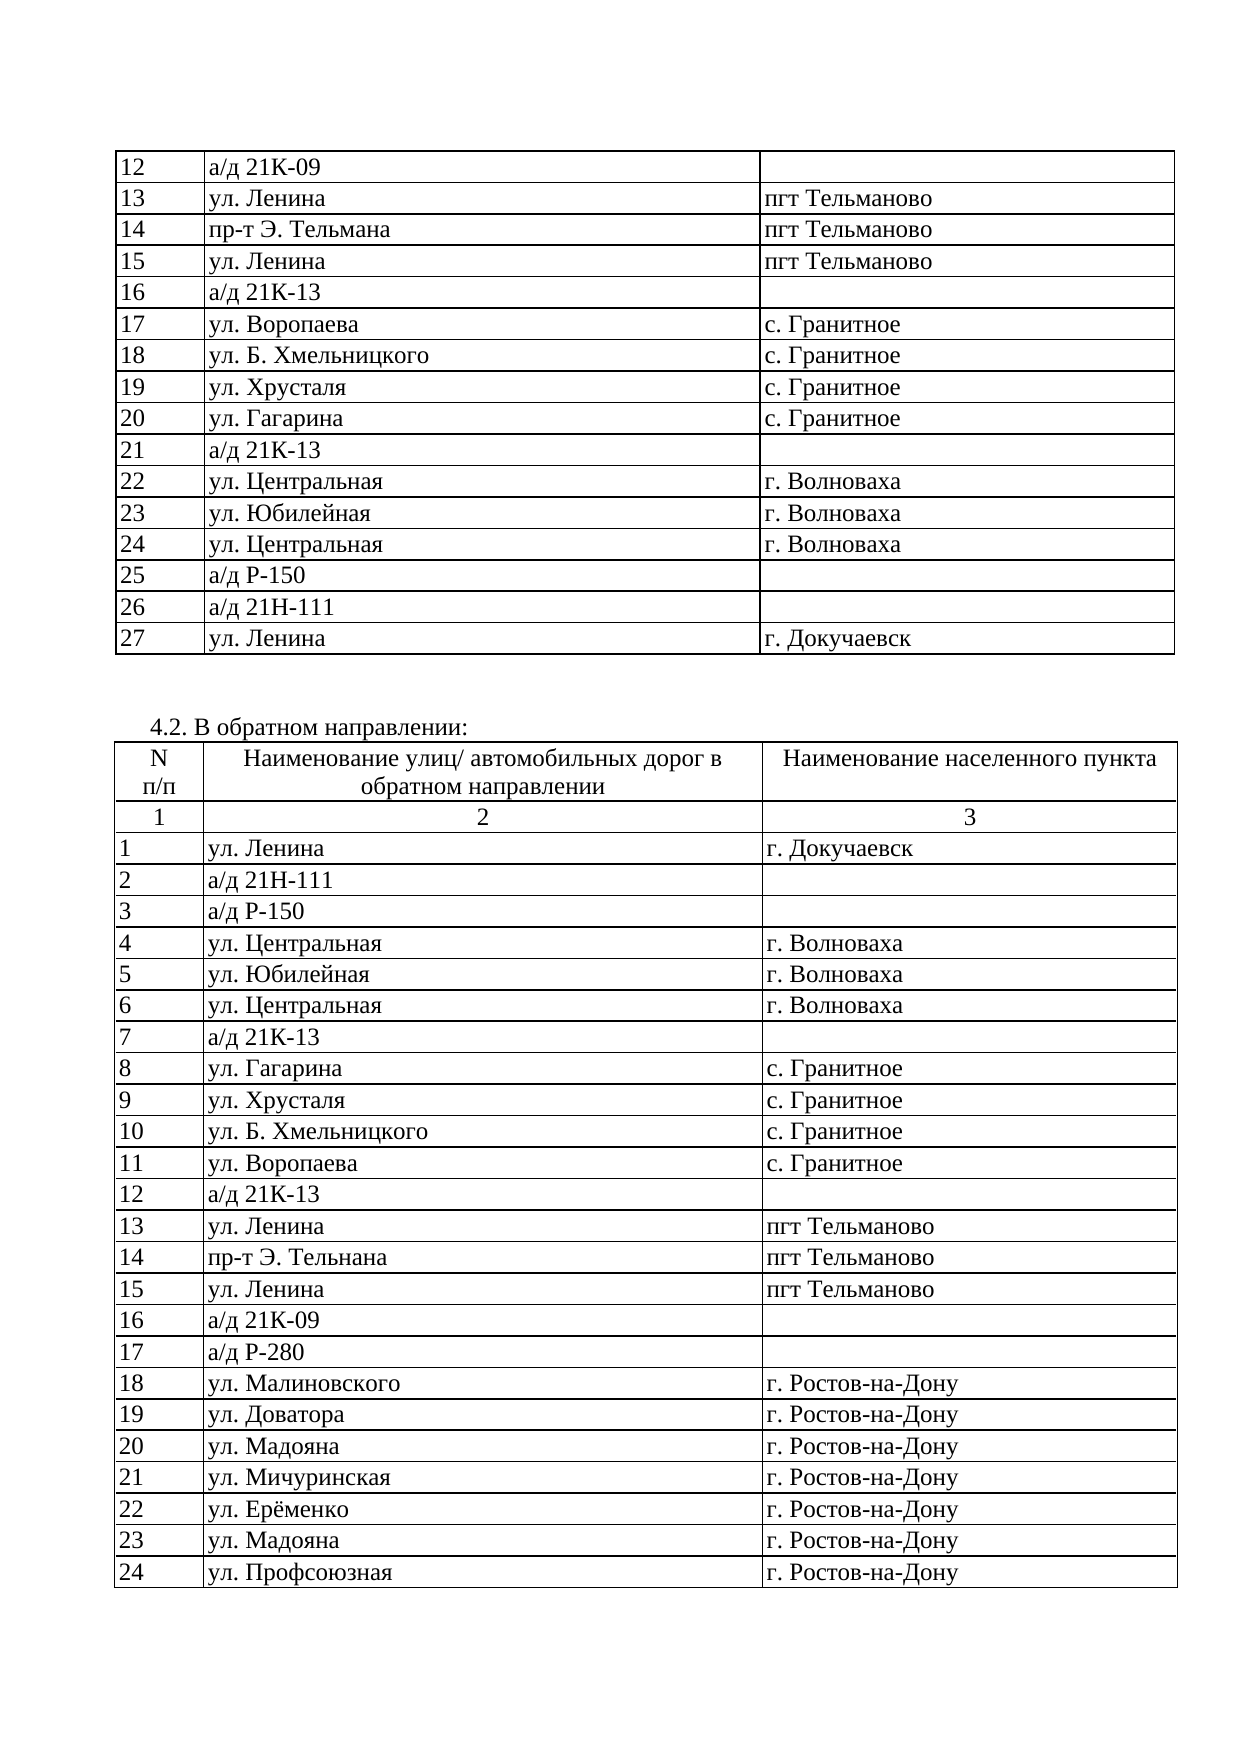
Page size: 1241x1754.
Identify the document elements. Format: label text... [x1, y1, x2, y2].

table_cell [761, 561, 1174, 590]
table_cell 25 [117, 561, 204, 590]
table_cell 19 [117, 372, 204, 402]
table_header N п/п [115, 743, 203, 800]
table_cell 16 [117, 277, 204, 307]
table_cell 10 [115, 1116, 203, 1146]
table_cell а/д 21К-09 [205, 152, 759, 181]
table_cell 3 [763, 800, 1177, 832]
table_cell пгт Тельманово [763, 1272, 1177, 1303]
table_cell ул. Центральная [205, 466, 759, 496]
table_cell ул. Гагарина [204, 1053, 762, 1083]
table_cell 15 [115, 1273, 203, 1303]
table_cell 24 [117, 529, 204, 559]
table_cell а/д 21Н-111 [205, 592, 759, 622]
table_cell ул. Доватора [204, 1400, 762, 1429]
table_cell 27 [117, 623, 204, 653]
table_cell г. Ростов-на-Дону [763, 1492, 1177, 1524]
table_cell г. Докучаевск [763, 832, 1177, 863]
table_cell 11 [115, 1147, 203, 1178]
table_cell а/д 21К-13 [204, 1179, 762, 1209]
table_cell 16 [115, 1305, 203, 1335]
table_cell 18 [117, 340, 204, 370]
table_cell [763, 1304, 1177, 1335]
table_cell ул. Воропаева [205, 309, 759, 339]
table_cell с. Гранитное [761, 340, 1174, 370]
table_cell ул. Мадояна [204, 1525, 762, 1555]
table_cell ул. Юбилейная [205, 498, 759, 527]
table_cell г. Волноваха [763, 989, 1177, 1020]
table_cell с. Гранитное [763, 1146, 1177, 1178]
table_cell 20 [115, 1430, 203, 1461]
table_cell 24 [115, 1556, 203, 1587]
table_cell 22 [117, 466, 204, 496]
table_cell [761, 152, 1174, 181]
table_cell 17 [115, 1336, 203, 1366]
table_cell ул. Гагарина [205, 403, 759, 433]
table_cell ул. Профсоюзная [204, 1557, 762, 1587]
table_cell г. Волноваха [763, 958, 1177, 989]
table_cell 14 [115, 1242, 203, 1272]
table_cell г. Волноваха [761, 498, 1174, 527]
table_cell а/д Р-280 [204, 1337, 762, 1366]
table_cell ул. Ленина [204, 833, 762, 863]
table_cell с. Гранитное [761, 403, 1174, 433]
table_cell ул. Б. Хмельницкого [204, 1116, 762, 1146]
table_cell 1 [115, 833, 203, 863]
table_cell г. Ростов-на-Дону [763, 1461, 1177, 1492]
table_cell [761, 435, 1174, 464]
table_cell 1 [115, 801, 203, 832]
table_cell 18 [115, 1368, 203, 1398]
table_cell а/д 21К-09 [204, 1305, 762, 1335]
table_cell пгт Тельманово [761, 215, 1174, 244]
table_cell ул. Ленина [205, 246, 759, 276]
table_cell 8 [115, 1053, 203, 1083]
table_cell г. Волноваха [761, 466, 1174, 496]
table_cell [763, 863, 1177, 894]
table_cell с. Гранитное [763, 1052, 1177, 1083]
table_cell [763, 1020, 1177, 1052]
table_cell с. Гранитное [761, 372, 1174, 402]
table_cell г. Волноваха [763, 926, 1177, 957]
table_cell 13 [117, 183, 204, 213]
text 4.2. В обратном направлении: [150, 712, 1090, 741]
table_cell ул. Б. Хмельницкого [205, 340, 759, 370]
table_cell 22 [115, 1493, 203, 1524]
table_cell ул. Центральная [204, 928, 762, 957]
table_cell г. Ростов-на-Дону [763, 1398, 1177, 1429]
table_cell пгт Тельманово [761, 183, 1174, 213]
table_cell пгт Тельманово [763, 1209, 1177, 1241]
table_cell 23 [117, 498, 204, 527]
table_cell ул. Малиновского [204, 1368, 762, 1398]
table_cell ул. Мичуринская [204, 1462, 762, 1492]
table_cell [763, 1178, 1177, 1209]
table_cell [761, 592, 1174, 622]
table_header Наименование населенного пункта [763, 743, 1177, 800]
table_cell г. Ростов-на-Дону [763, 1366, 1177, 1398]
table_cell 2 [204, 802, 762, 832]
table_cell г. Ростов-на-Дону [763, 1555, 1177, 1587]
table_header Наименование улиц/ автомобильных дорог в обратном направлении [204, 743, 762, 800]
table_cell ул. Юбилейная [204, 959, 762, 989]
table_cell 19 [115, 1399, 203, 1429]
table_cell ул. Ленина [204, 1274, 762, 1303]
table_cell пгт Тельманово [761, 246, 1174, 276]
table_cell 20 [117, 403, 204, 433]
table_cell 12 [117, 152, 204, 181]
table_cell а/д Р-150 [205, 561, 759, 590]
table_cell пр-т Э. Тельмана [205, 215, 759, 244]
table_cell 21 [115, 1462, 203, 1492]
table_cell ул. Хрусталя [205, 372, 759, 402]
table_cell а/д 21К-13 [205, 277, 759, 307]
table_cell с. Гранитное [763, 1083, 1177, 1115]
table_cell 26 [117, 592, 204, 622]
table_cell 3 [115, 896, 203, 926]
table_cell ул. Центральная [204, 991, 762, 1020]
table_cell 5 [115, 959, 203, 989]
table_cell г. Ростов-на-Дону [763, 1524, 1177, 1555]
table_cell пр-т Э. Тельнана [204, 1242, 762, 1272]
table_cell г. Волноваха [761, 529, 1174, 559]
table_cell 15 [117, 246, 204, 276]
table_cell ул. Ленина [205, 623, 759, 653]
table_cell ул. Воропаева [204, 1148, 762, 1178]
table_cell г. Докучаевск [761, 623, 1174, 653]
table_cell а/д 21К-13 [205, 435, 759, 464]
table_cell 12 [115, 1179, 203, 1209]
table_cell 17 [117, 309, 204, 339]
table_cell а/д 21К-13 [204, 1022, 762, 1052]
table_cell 2 [115, 864, 203, 894]
table_cell с. Гранитное [761, 309, 1174, 339]
table_cell ул. Центральная [205, 529, 759, 559]
table_cell а/д 21Н-111 [204, 865, 762, 894]
table_cell 13 [115, 1210, 203, 1241]
table_cell [763, 1335, 1177, 1366]
table_cell ул. Ерёменко [204, 1494, 762, 1524]
table_cell ул. Мадояна [204, 1431, 762, 1461]
table_cell [761, 277, 1174, 307]
table_cell 4 [115, 927, 203, 957]
table_cell с. Гранитное [763, 1115, 1177, 1146]
table_cell г. Ростов-на-Дону [763, 1429, 1177, 1461]
table_cell ул. Ленина [204, 1211, 762, 1241]
table_cell а/д Р-150 [204, 896, 762, 926]
table_cell 23 [115, 1525, 203, 1555]
table_cell [763, 895, 1177, 926]
table_cell 14 [117, 215, 204, 244]
table_cell 7 [115, 1021, 203, 1052]
table_cell пгт Тельманово [763, 1241, 1177, 1272]
table_cell 21 [117, 435, 204, 464]
table_cell ул. Хрусталя [204, 1085, 762, 1115]
table_cell 6 [115, 990, 203, 1020]
table_cell ул. Ленина [205, 183, 759, 213]
table_cell 9 [115, 1084, 203, 1115]
